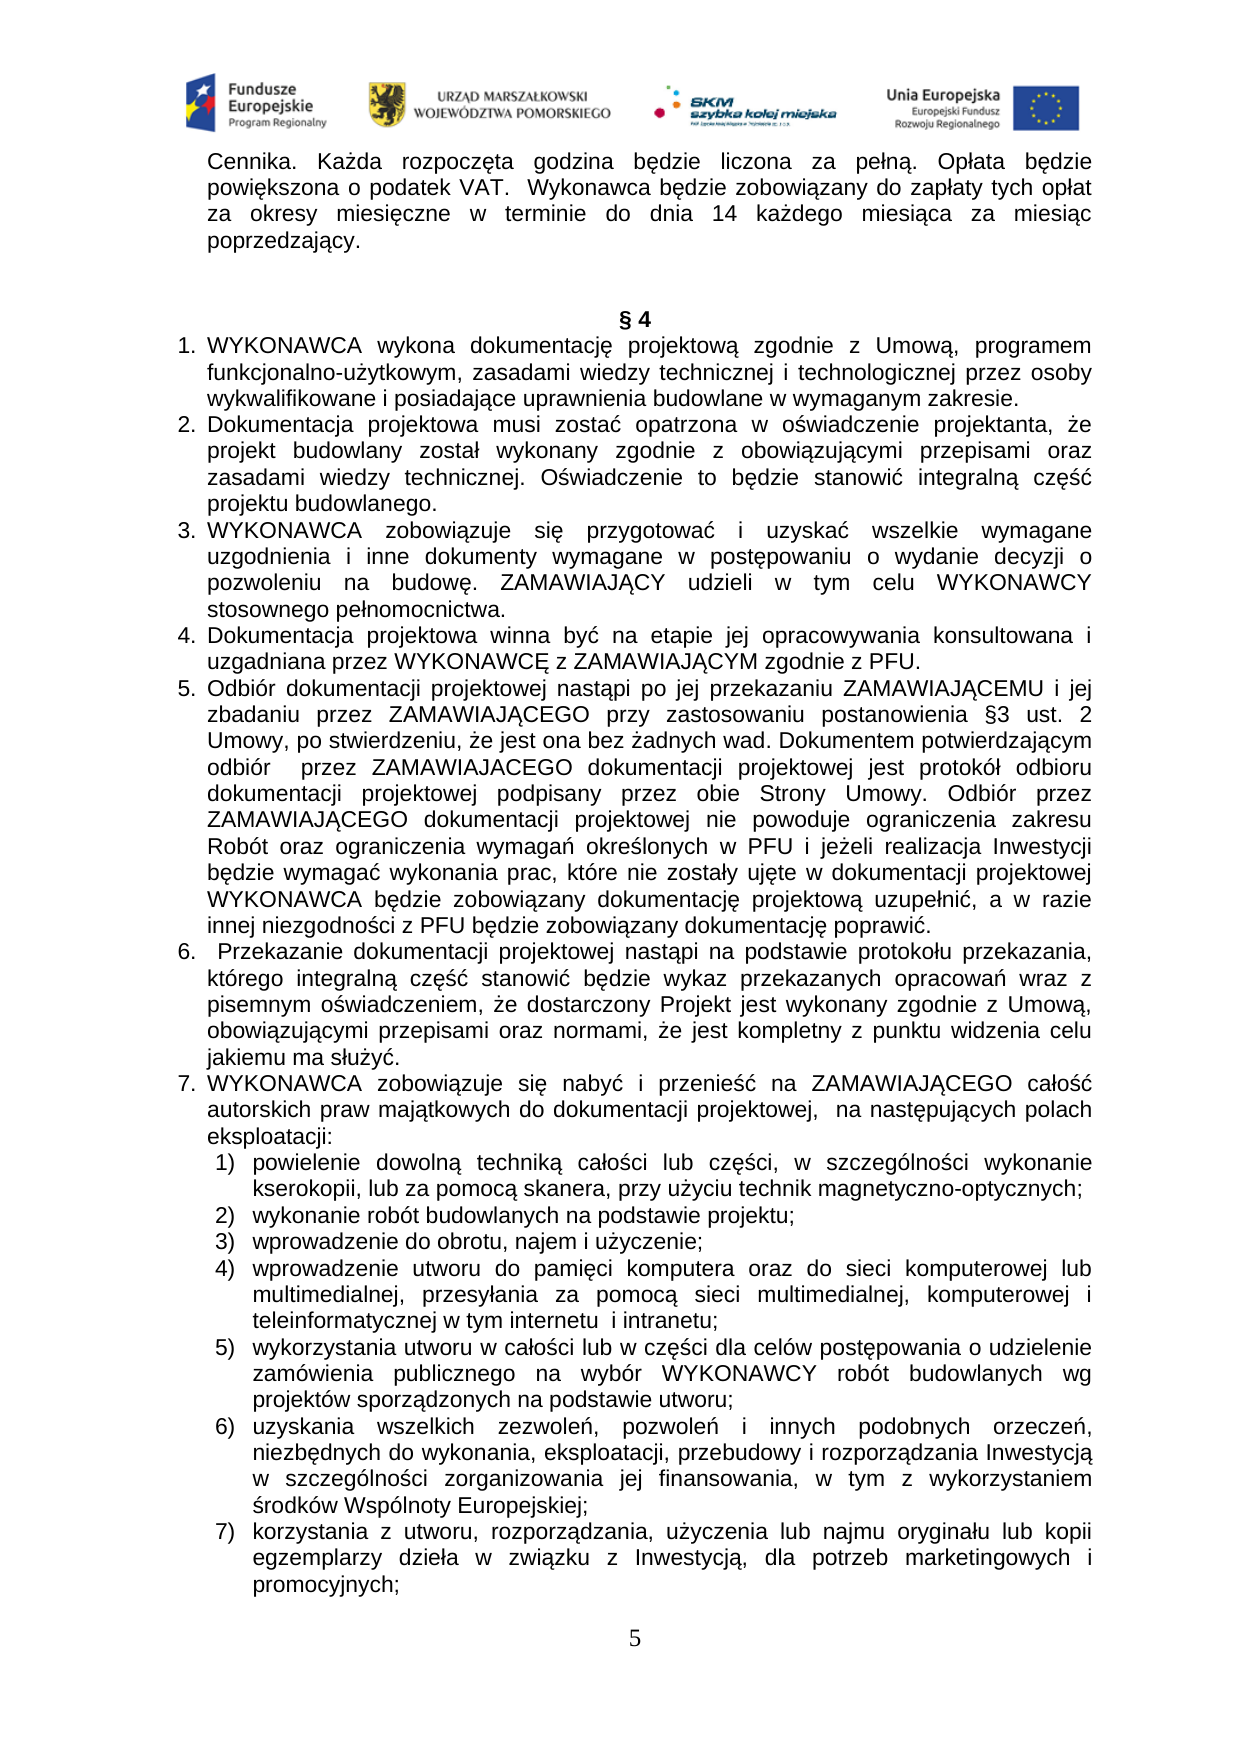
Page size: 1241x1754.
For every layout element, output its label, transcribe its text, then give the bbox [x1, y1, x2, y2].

text § 4 [177, 306, 1093, 332]
list WYKONAWCA zobowiązuje się przygotować i uzyskać wszelkie wymagane uzgodnienia i inne dokumenty wymagane w postępowaniu o wydanie decyzji o pozwoleniu na budowę. ZAMAWIAJĄCY udzieli w tym celu WYKONAWCY stosownego pełnomocnictwa. [177, 517, 1093, 622]
list wprowadzenie utworu do pamięci komputera oraz do sieci komputerowej lub multimedialnej, przesyłania za pomocą sieci multimedialnej, komputerowej i teleinformatycznej w tym internetu i intranetu; [215, 1254, 1093, 1333]
list wykonanie robót budowlanych na podstawie projektu; [215, 1202, 1093, 1228]
list Odbiór dokumentacji projektowej nastąpi po jej przekazaniu ZAMAWIAJĄCEMU i jej zbadaniu przez ZAMAWIAJĄCEGO przy zastosowaniu postanowienia §3 ust. 2 Umowy, po stwierdzeniu, że jest ona bez żadnych wad. Dokumentem potwierdzającym odbiór przez ZAMAWIAJACEGO dokumentacji projektowej jest protokół odbioru dokumentacji projektowej podpisany przez obie Strony Umowy. Odbiór przez ZAMAWIAJĄCEGO dokumentacji projektowej nie powoduje ograniczenia zakresu Robót oraz ograniczenia wymagań określonych w PFU i jeżeli realizacja Inwestycji będzie wymagać wykonania prac, które nie zostały ujęte w dokumentacji projektowej WYKONAWCA będzie zobowiązany dokumentację projektową uzupełnić, a w razie innej niezgodności z PFU będzie zobowiązany dokumentację poprawić. [177, 675, 1093, 938]
list Przekazanie dokumentacji projektowej nastąpi na podstawie protokołu przekazania, którego integralną część stanowić będzie wykaz przekazanych opracowań wraz z pisemnym oświadczeniem, że dostarczony Projekt jest wykonany zgodnie z Umową, obowiązującymi przepisami oraz normami, że jest kompletny z punktu widzenia celu jakiemu ma służyć. [177, 938, 1093, 1070]
list Dokumentacja projektowa winna być na etapie jej opracowywania konsultowana i uzgadniana przez WYKONAWCĘ z ZAMAWIAJĄCYM zgodnie z PFU. [177, 622, 1093, 675]
list WYKONAWCA wykona dokumentację projektową zgodnie z Umową, programem funkcjonalno-użytkowym, zasadami wiedzy technicznej i technologicznej przez osoby wykwalifikowane i posiadające uprawnienia budowlane w wymaganym zakresie. [177, 332, 1093, 411]
list wykorzystania utworu w całości lub w części dla celów postępowania o udzielenie zamówienia publicznego na wybór WYKONAWCY robót budowlanych wg projektów sporządzonych na podstawie utworu; [215, 1333, 1093, 1413]
list korzystania z utworu, rozporządzania, użyczenia lub najmu oryginału lub kopii egzemplarzy dzieła w związku z Inwestycją, dla potrzeb marketingowych i promocyjnych; [215, 1518, 1093, 1597]
list Dokumentacja projektowa musi zostać opatrzona w oświadczenie projektanta, że projekt budowlany został wykonany zgodnie z obowiązującymi przepisami oraz zasadami wiedzy technicznej. Oświadczenie to będzie stanowić integralną część projektu budowlanego. [177, 411, 1093, 517]
list wprowadzenie do obrotu, najem i użyczenie; [215, 1228, 1093, 1254]
list uzyskania wszelkich zezwoleń, pozwoleń i innych podobnych orzeczeń, niezbędnych do wykonania, eksploatacji, przebudowy i rozporządzania Inwestycją w szczególności zorganizowania jej finansowania, w tym z wykorzystaniem środków Wspólnoty Europejskiej; [215, 1413, 1093, 1518]
list powielenie dowolną techniką całości lub części, w szczególności wykonanie kserokopii, lub za pomocą skanera, przy użyciu technik magnetyczno-optycznych; [215, 1149, 1093, 1202]
picture [177, 73, 1093, 146]
list WYKONAWCA zobowiązuje się nabyć i przenieść na ZAMAWIAJĄCEGO całość autorskich praw majątkowych do dokumentacji projektowej, na następujących polach eksploatacji: [177, 1070, 1093, 1149]
